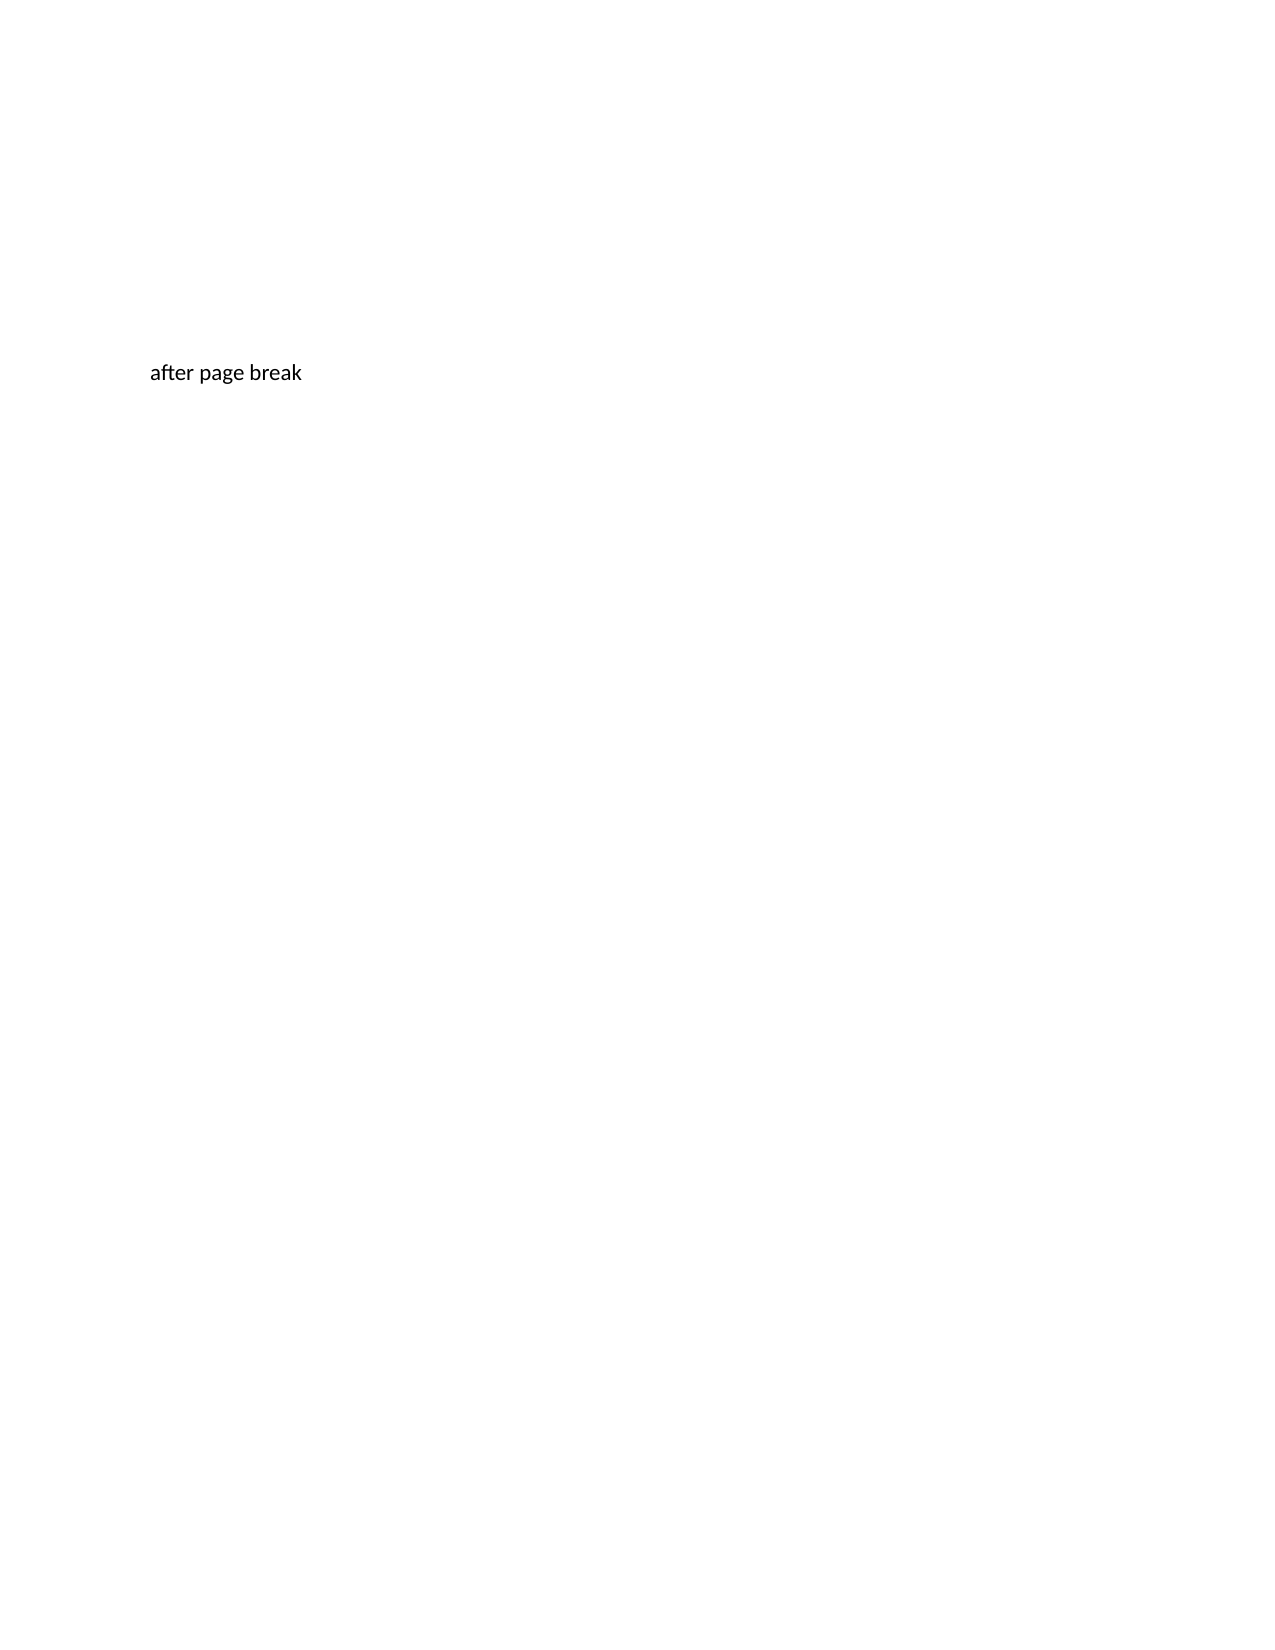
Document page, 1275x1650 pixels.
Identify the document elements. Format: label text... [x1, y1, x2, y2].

text after page break [150, 358, 1125, 386]
